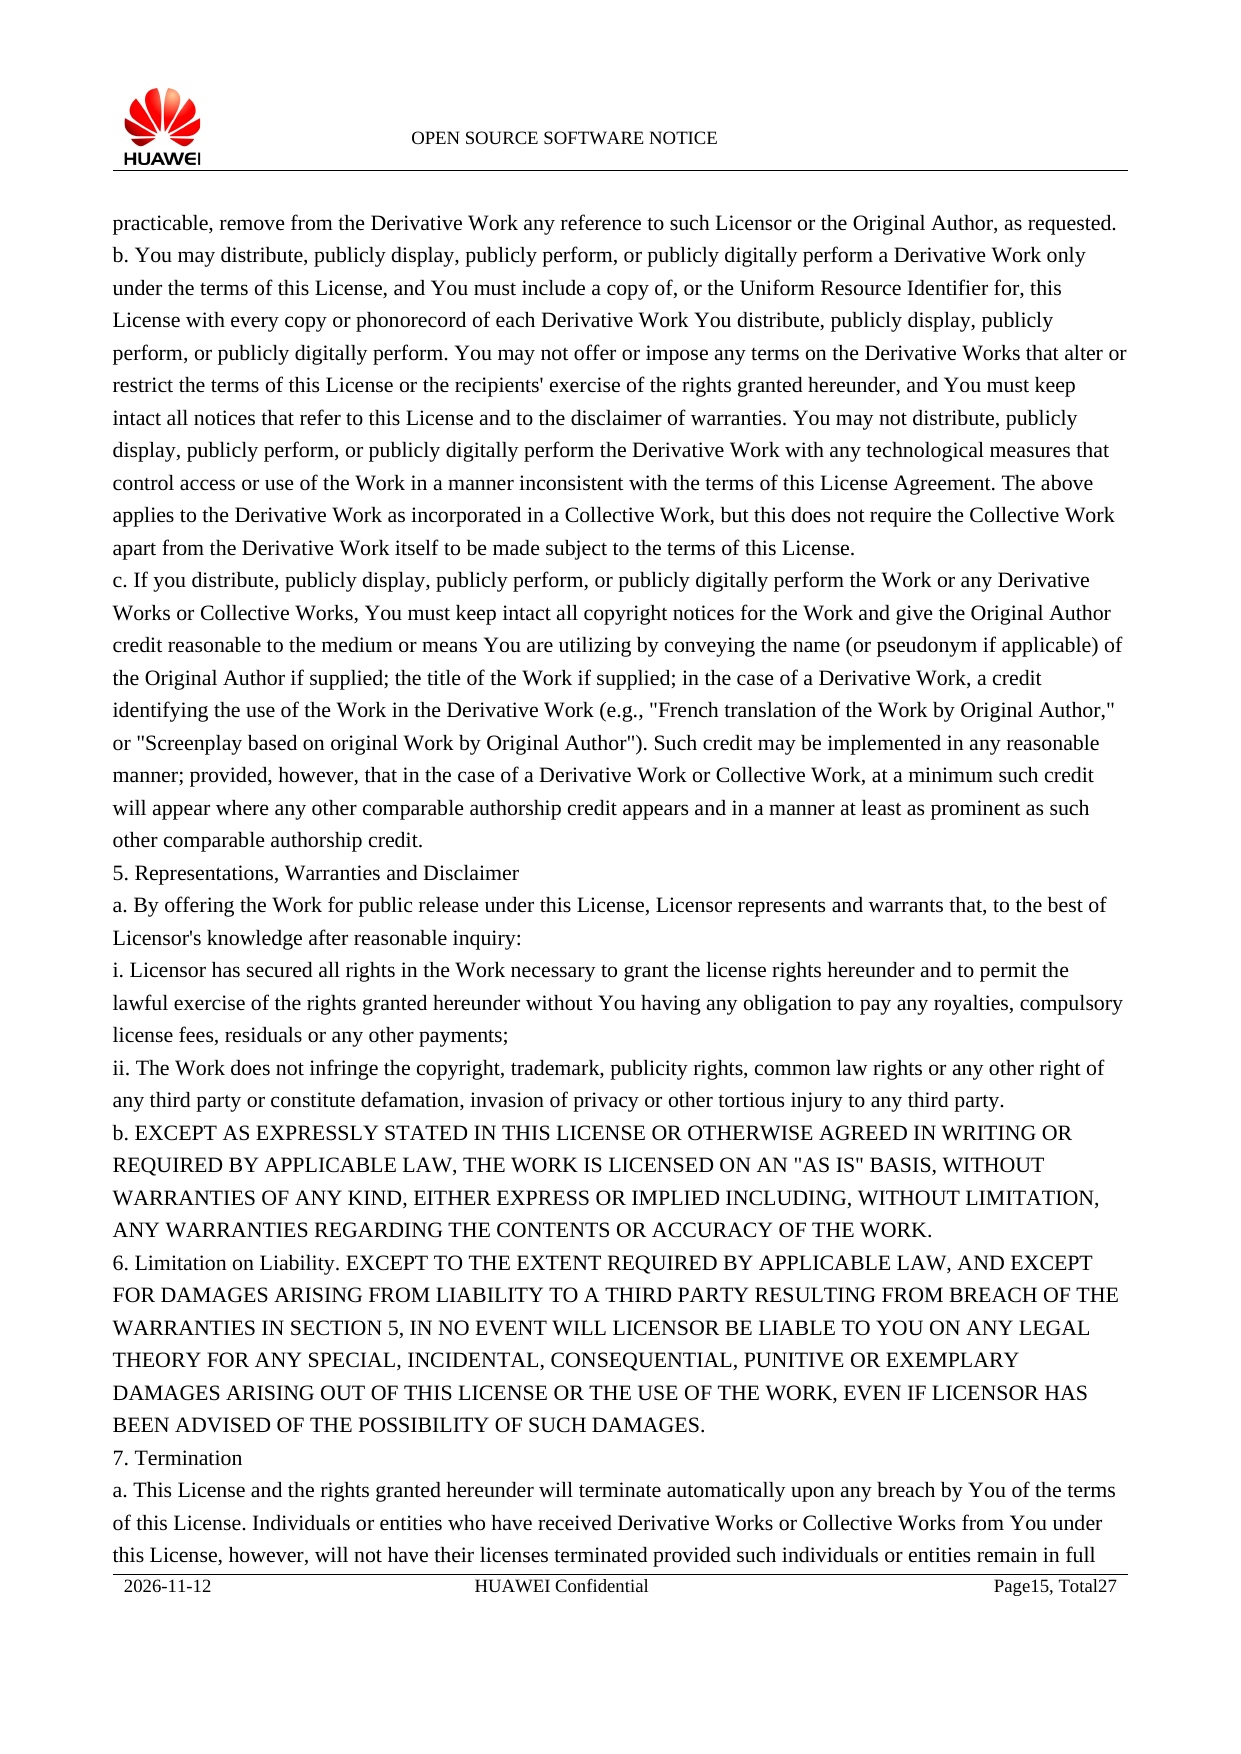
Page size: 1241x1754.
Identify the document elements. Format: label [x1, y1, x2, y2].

picture [124, 88, 201, 165]
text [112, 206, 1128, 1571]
